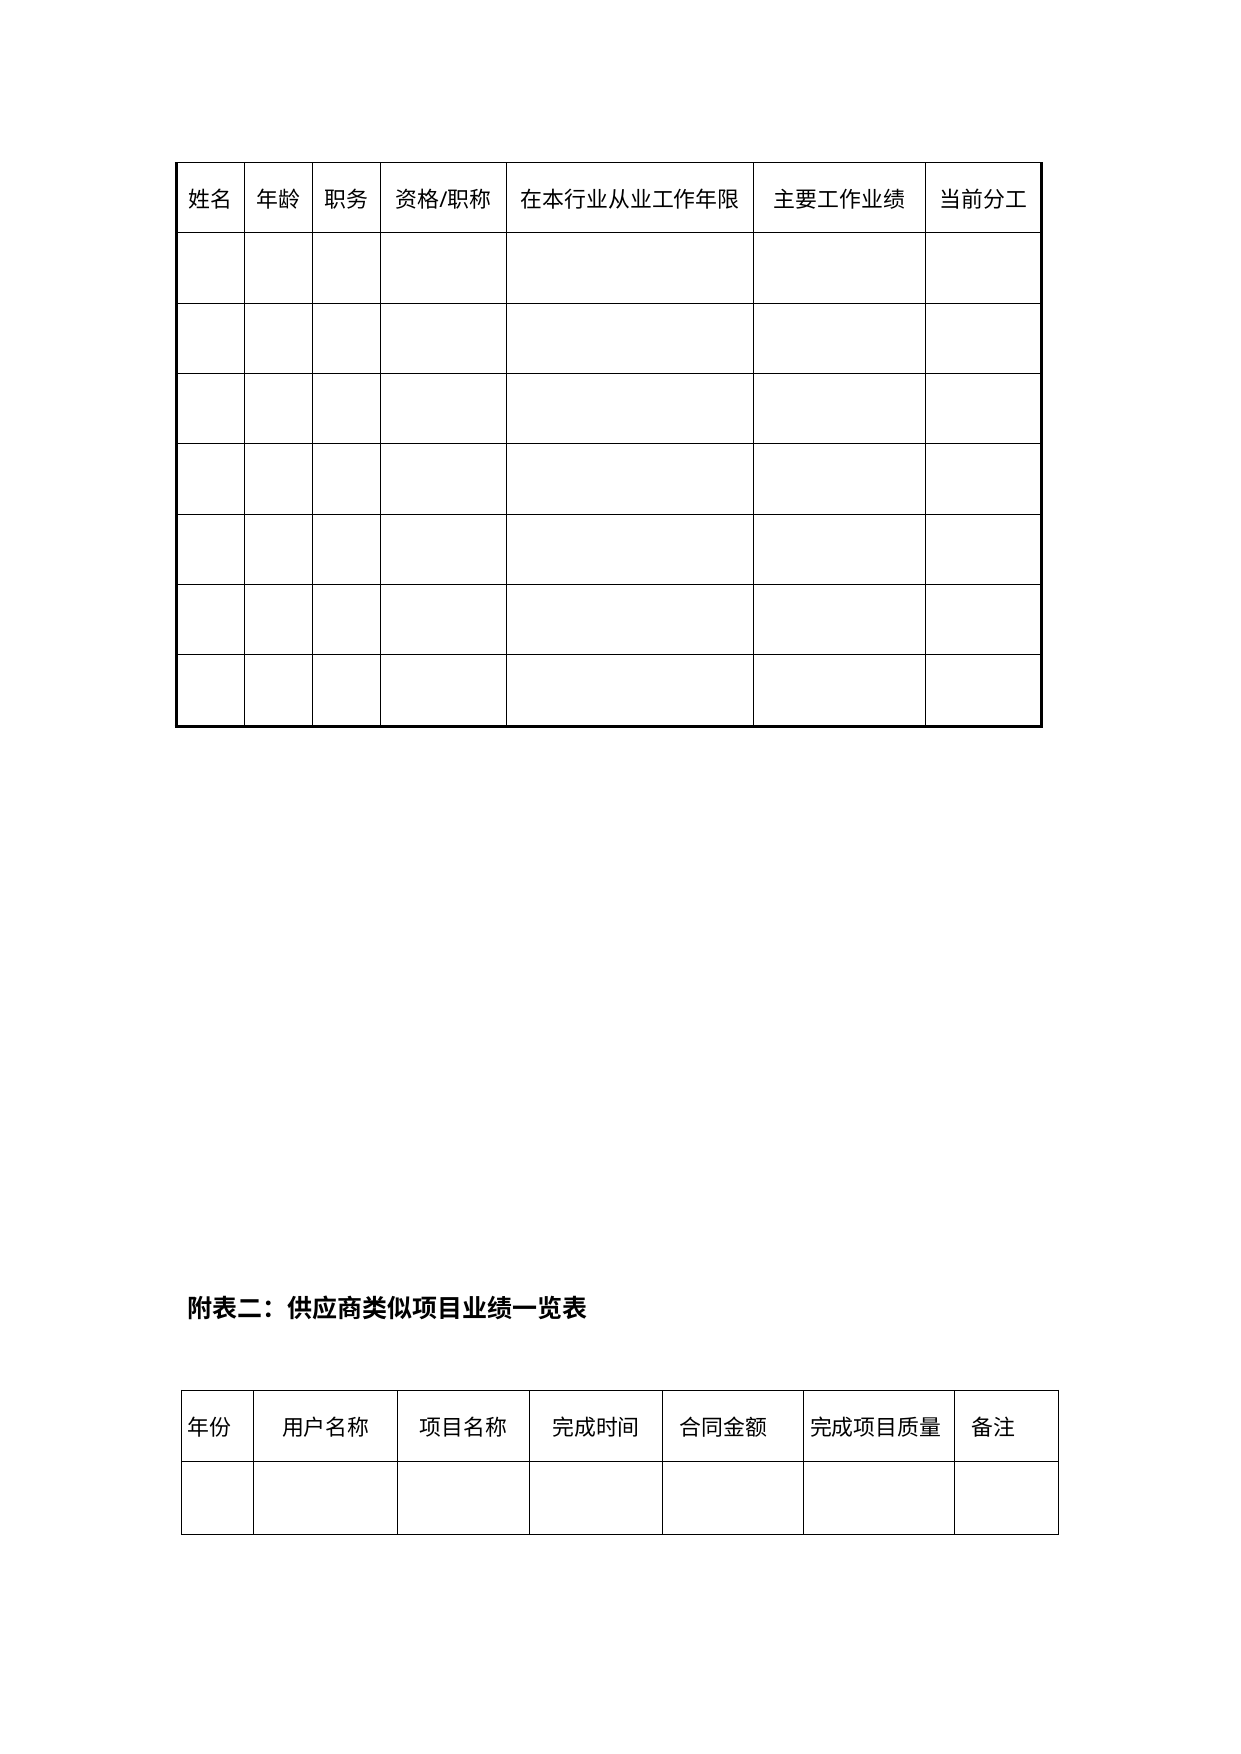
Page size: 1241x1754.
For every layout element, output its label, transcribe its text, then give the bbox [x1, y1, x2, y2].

table_cell [313, 304, 380, 373]
table_cell [926, 515, 1040, 584]
table_cell [381, 444, 506, 513]
table_cell [754, 655, 925, 724]
subtitle 附表二：供应商类似项目业绩一览表 [187, 1274, 1053, 1339]
table_cell 姓名 [178, 163, 244, 232]
table_cell 资格/职称 [381, 163, 506, 232]
table_cell [507, 585, 753, 654]
table_header 项目名称 [398, 1391, 529, 1461]
table_cell [381, 515, 506, 584]
table_cell [926, 374, 1040, 443]
table_cell [381, 233, 506, 303]
table_cell [926, 233, 1040, 303]
table_cell [926, 444, 1040, 513]
table_cell [254, 1462, 397, 1534]
table_cell [245, 655, 312, 724]
table_cell [178, 585, 244, 654]
table_cell [182, 1462, 253, 1534]
table_cell [381, 585, 506, 654]
table_cell [313, 515, 380, 584]
table_cell [507, 233, 753, 303]
table_cell [754, 444, 925, 513]
table_cell [178, 374, 244, 443]
table_cell 职务 [313, 163, 380, 232]
table_header 用户名称 [254, 1391, 397, 1461]
table_cell [955, 1462, 1058, 1534]
table_cell [754, 585, 925, 654]
table_cell [313, 585, 380, 654]
table_cell [245, 233, 312, 303]
table_cell 当前分工 [926, 163, 1040, 232]
table_cell [245, 585, 312, 654]
table_cell [398, 1462, 529, 1534]
table_cell [178, 304, 244, 373]
table_cell [381, 304, 506, 373]
table_cell [507, 304, 753, 373]
table_cell [926, 585, 1040, 654]
table_cell [381, 655, 506, 724]
table_cell [530, 1462, 662, 1534]
table_cell [507, 444, 753, 513]
table_cell [754, 233, 925, 303]
table_cell [926, 655, 1040, 724]
table_header 备注 [955, 1391, 1058, 1461]
table_cell [178, 515, 244, 584]
table_cell 在本行业从业工作年限 [507, 163, 753, 232]
table_cell 年龄 [245, 163, 312, 232]
table_cell [663, 1462, 803, 1534]
table_cell [507, 374, 753, 443]
table_cell [313, 655, 380, 724]
table_cell [245, 515, 312, 584]
table_cell 主要工作业绩 [754, 163, 925, 232]
table_cell [926, 304, 1040, 373]
table_cell [507, 515, 753, 584]
table_cell [804, 1462, 954, 1534]
table_header 完成时间 [530, 1391, 662, 1461]
table_cell [754, 374, 925, 443]
table_cell [245, 304, 312, 373]
table_cell [507, 655, 753, 724]
table_cell [178, 655, 244, 724]
table_cell [245, 374, 312, 443]
table_header 合同金额 [663, 1391, 803, 1461]
table_cell [381, 374, 506, 443]
table_header 年份 [182, 1391, 253, 1461]
table_cell [178, 233, 244, 303]
table_cell [313, 233, 380, 303]
table_cell [754, 515, 925, 584]
table_header 完成项目质量 [804, 1391, 954, 1461]
table_cell [178, 444, 244, 513]
table_cell [754, 304, 925, 373]
table_cell [313, 374, 380, 443]
table_cell [245, 444, 312, 513]
table_cell [313, 444, 380, 513]
